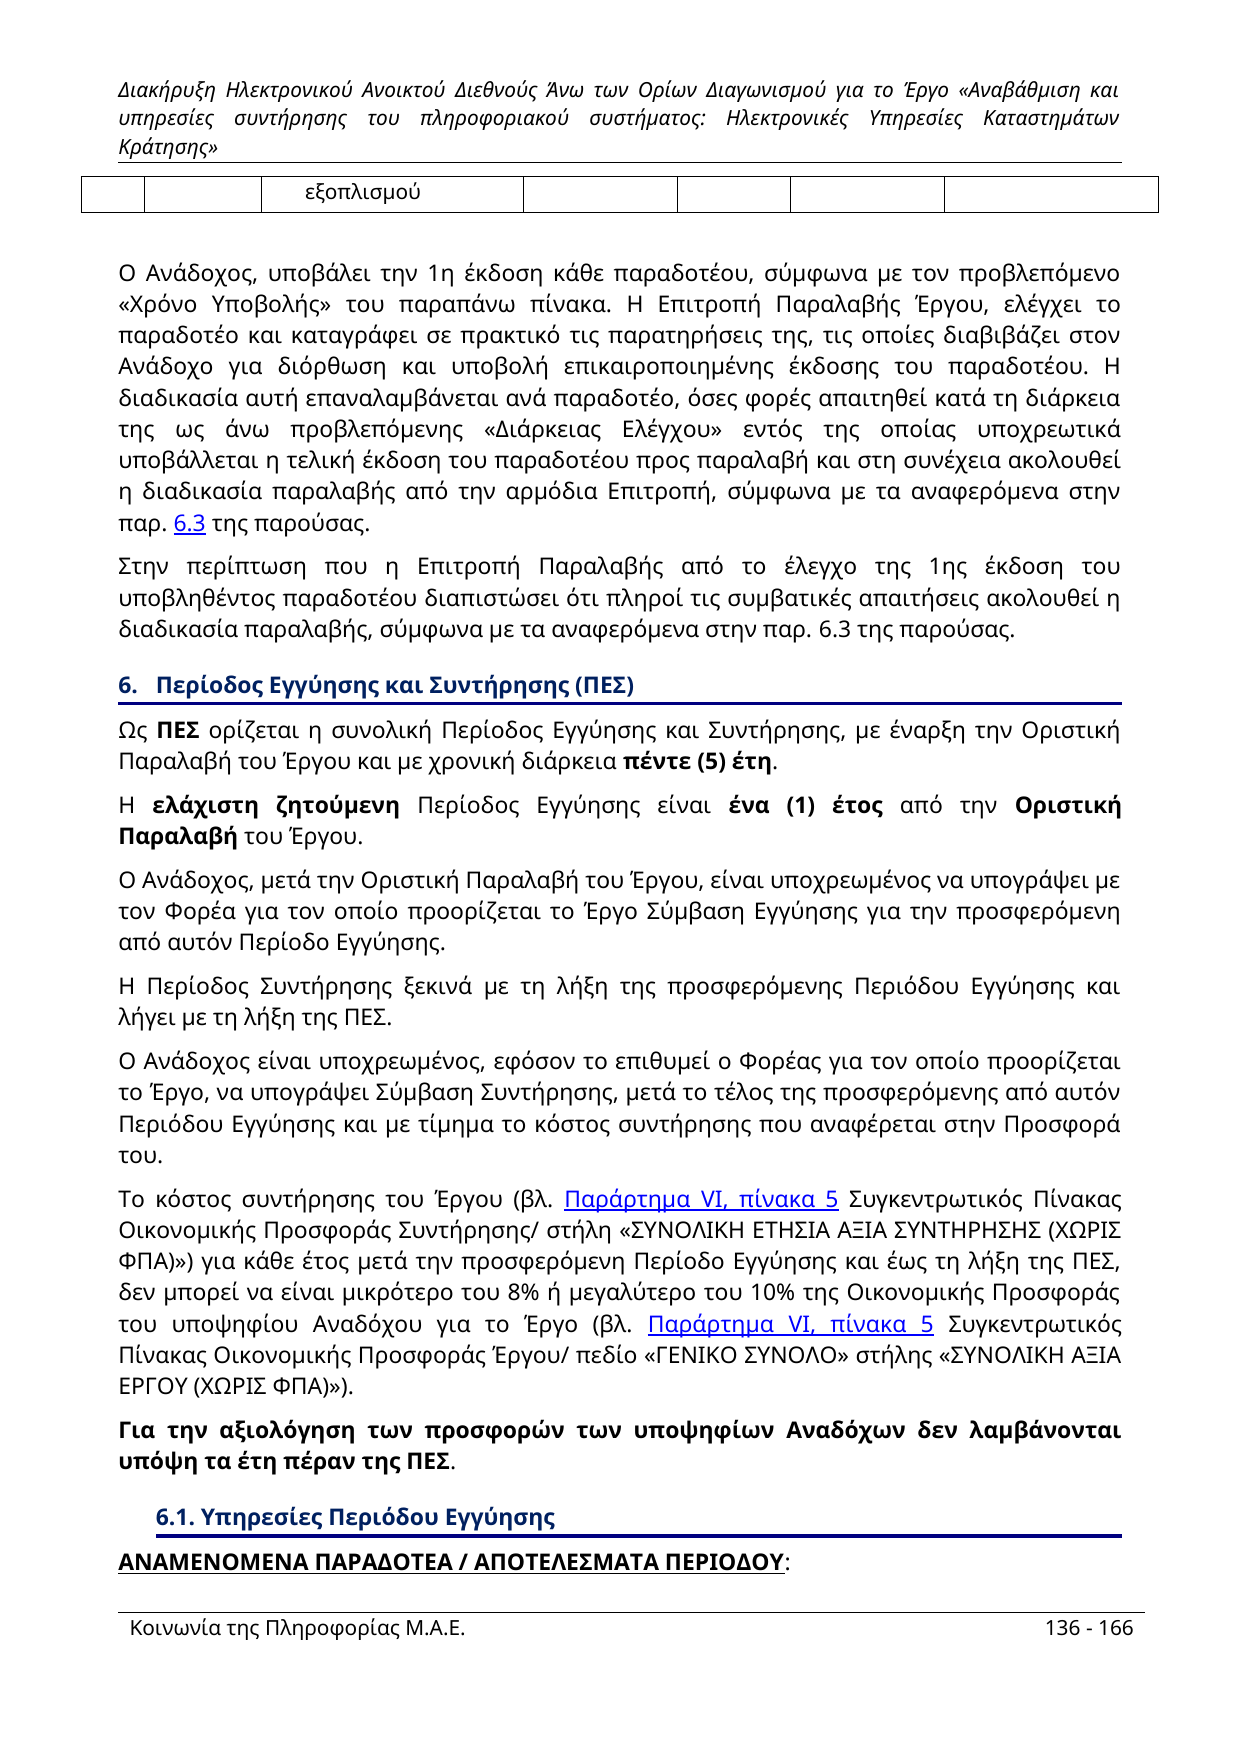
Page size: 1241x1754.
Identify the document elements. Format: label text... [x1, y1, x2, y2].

text Ως ΠΕΣ ορίζεται η συνολική Περίοδος Εγγύησης και Συντήρησης, με έναρξη την Οριστική Παραλαβή του Έργου και με χρονική διάρκεια πέντε (5) έτη. [118, 714, 1122, 776]
text Για την αξιολόγηση των προσφορών των υποψηφίων Αναδόχων δεν λαμβάνονται υπόψη τα έτη πέραν της ΠΕΣ. [118, 1414, 1122, 1476]
text Το κόστος συντήρησης του Έργου (βλ. Παράρτημα VI, πίνακα 5 Συγκεντρωτικός Πίνακας Οικονομικής Προσφοράς Συντήρησης/ στήλη «ΣΥΝΟΛΙΚΗ ΕΤΗΣΙΑ ΑΞΙΑ ΣΥΝΤΗΡΗΣΗΣ (ΧΩΡΙΣ ΦΠΑ)») για κάθε έτος μετά την προσφερόμενη Περίοδο Εγγύησης και έως τη λήξη της ΠΕΣ, δεν μπορεί να είναι μικρότερο του 8% ή μεγαλύτερο του 10% της Οικονομικής Προσφοράς του υποψηφίου Αναδόχου για το Έργο (βλ. Παράρτημα VI, πίνακα 5 Συγκεντρωτικός Πίνακας Οικονομικής Προσφοράς Έργου/ πεδίο «ΓΕΝΙΚΟ ΣΥΝΟΛΟ» στήλης «ΣΥΝΟΛΙΚΗ ΑΞΙΑ ΕΡΓΟΥ (ΧΩΡΙΣ ΦΠΑ)»). [118, 1182, 1122, 1401]
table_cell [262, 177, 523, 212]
text Η Περίοδος Συντήρησης ξεκινά με τη λήξη της προσφερόμενης Περιόδου Εγγύησης και λήγει με τη λήξη της ΠΕΣ. [118, 970, 1122, 1032]
text ΑΝΑΜΕΝΟΜΕΝΑ ΠΑΡΑΔΟΤΕΑ / ΑΠΟΤΕΛΕΣΜΑΤΑ ΠΕΡΙΟΔΟΥ: [118, 1546, 1122, 1577]
text Στην περίπτωση που η Επιτροπή Παραλαβής από το έλεγχο της 1ης έκδοση του υποβληθέντος παραδοτέου διαπιστώσει ότι πληροί τις συμβατικές απαιτήσεις ακολουθεί η διαδικασία παραλαβής, σύμφωνα με τα αναφερόμενα στην παρ. 6.3 της παρούσας. [118, 550, 1122, 644]
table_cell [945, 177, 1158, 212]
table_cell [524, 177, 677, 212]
text Η ελάχιστη ζητούμενη Περίοδος Εγγύησης είναι ένα (1) έτος από την Οριστική Παραλαβή του Έργου. [118, 789, 1122, 851]
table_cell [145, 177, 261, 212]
text Ο Ανάδοχος, υποβάλει την 1η έκδοση κάθε παραδοτέου, σύμφωνα με τον προβλεπόμενο «Χρόνο Υποβολής» του παραπάνω πίνακα. Η Επιτροπή Παραλαβής Έργου, ελέγχει το παραδοτέο και καταγράφει σε πρακτικό τις παρατηρήσεις της, τις οποίες διαβιβάζει στον Ανάδοχο για διόρθωση και υποβολή επικαιροποιημένης έκδοσης του παραδοτέου. Η διαδικασία αυτή επαναλαμβάνεται ανά παραδοτέο, όσες φορές απαιτηθεί κατά τη διάρκεια της ως άνω προβλεπόμενης «Διάρκειας Ελέγχου» εντός της οποίας υποχρεωτικά υποβάλλεται η τελική έκδοση του παραδοτέου προς παραλαβή και στη συνέχεια ακολουθεί η διαδικασία παραλαβής από την αρμόδια Επιτροπή, σύμφωνα με τα αναφερόμενα στην παρ. 6.3 της παρούσας. [118, 256, 1122, 538]
subtitle Περίοδος Εγγύησης και Συντήρησης (ΠΕΣ) [118, 669, 1122, 702]
text Ο Ανάδοχος, μετά την Οριστική Παραλαβή του Έργου, είναι υποχρεωμένος να υπογράψει με τον Φορέα για τον οποίο προορίζεται το Έργο Σύμβαση Εγγύησης για την προσφερόμενη από αυτόν Περίοδο Εγγύησης. [118, 864, 1122, 957]
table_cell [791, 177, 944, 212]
subtitle Υπηρεσίες Περιόδου Εγγύησης [156, 1501, 1122, 1534]
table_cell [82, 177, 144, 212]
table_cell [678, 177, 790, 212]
text Ο Ανάδοχος είναι υποχρεωμένος, εφόσον το επιθυμεί ο Φορέας για τον οποίο προορίζεται το Έργο, να υπογράψει Σύμβαση Συντήρησης, μετά το τέλος της προσφερόμενης από αυτόν Περιόδου Εγγύησης και με τίμημα το κόστος συντήρησης που αναφέρεται στην Προσφορά του. [118, 1045, 1122, 1170]
